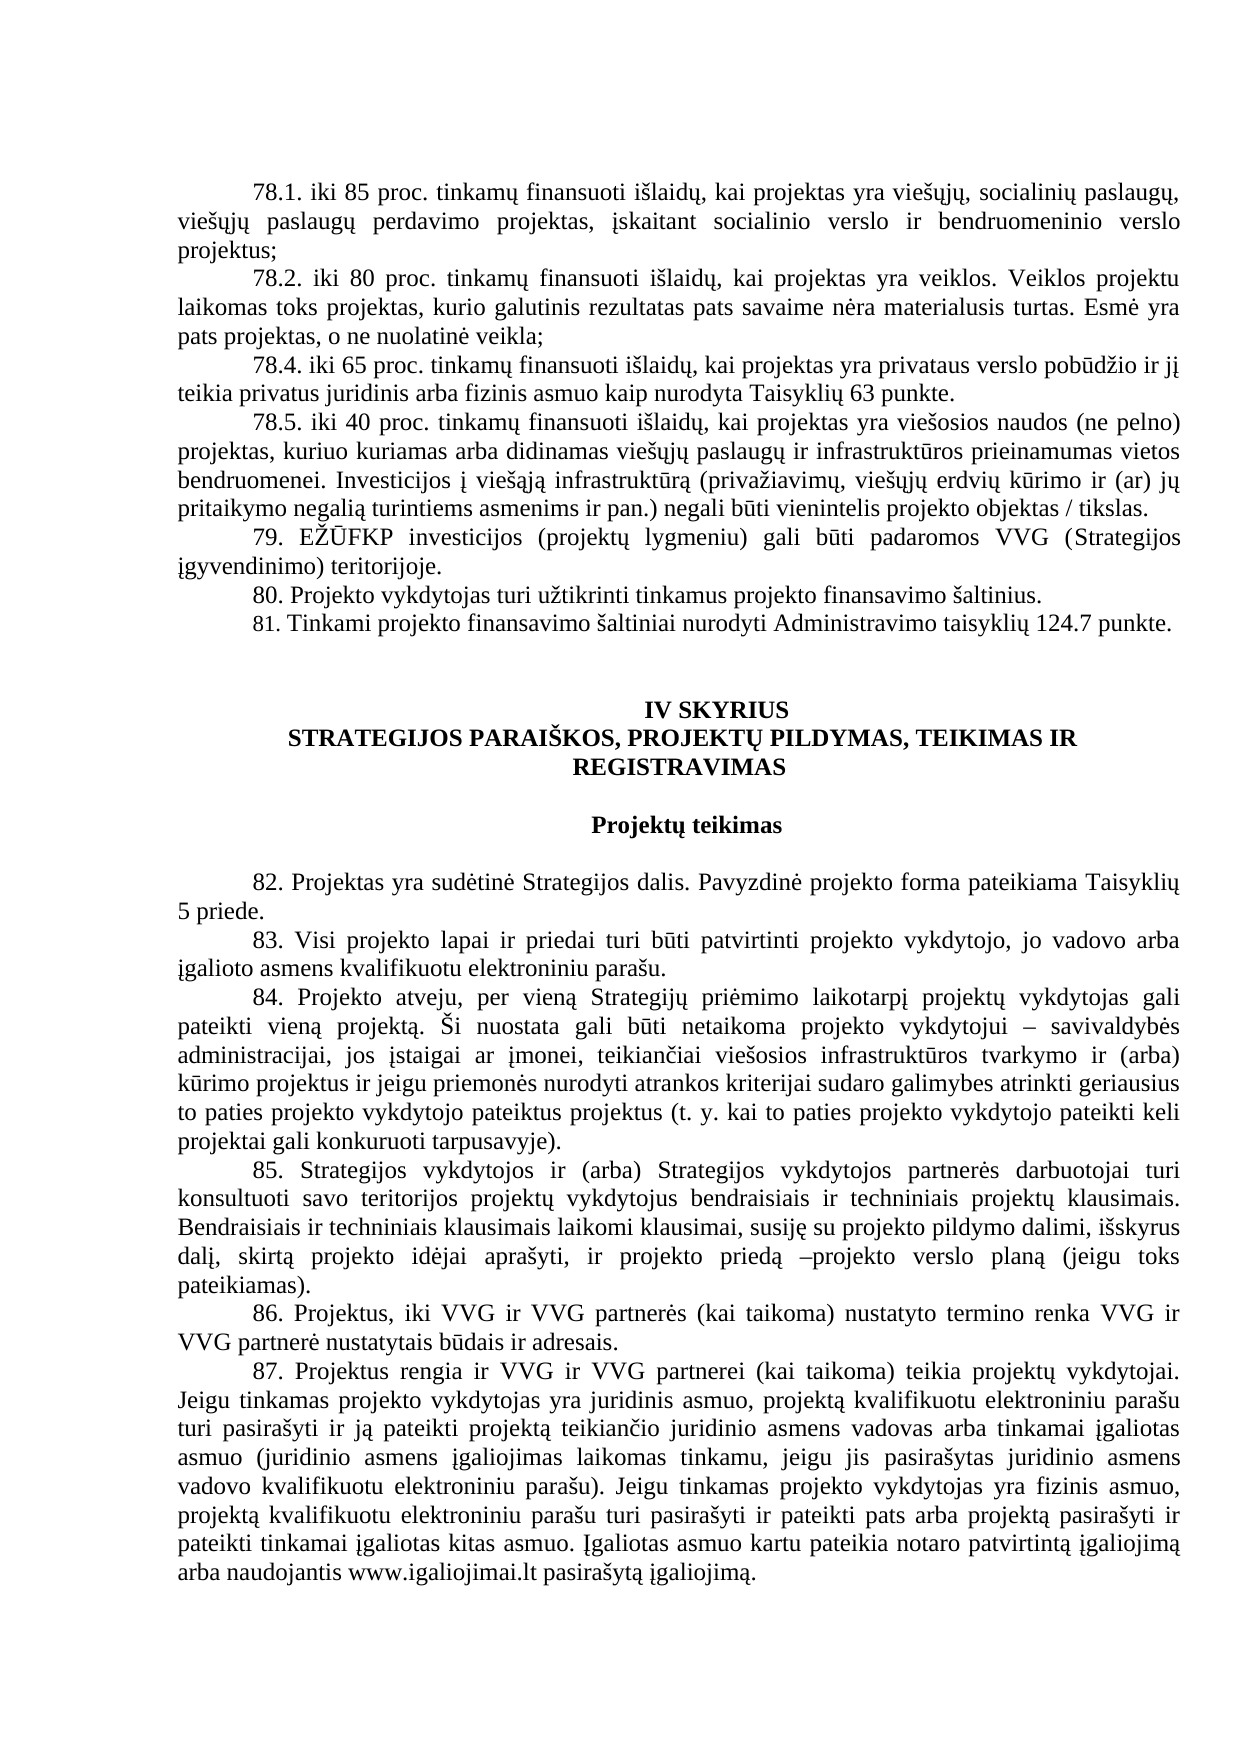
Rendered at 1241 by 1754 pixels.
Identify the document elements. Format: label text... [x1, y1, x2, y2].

text 83. Visi projekto lapai ir priedai turi būti patvirtinti projekto vykdytojo, jo vadovo arba įgalioto asmens kvalifikuotu elektroniniu parašu. [177, 925, 1181, 982]
text 78.2. iki 80 proc. tinkamų finansuoti išlaidų, kai projektas yra veiklos. Veiklos projektu laikomas toks projektas, kurio galutinis rezultatas pats savaime nėra materialusis turtas. Esmė yra pats projektas, o ne nuolatinė veikla; [177, 263, 1181, 350]
text 78.4. iki 65 proc. tinkamų finansuoti išlaidų, kai projektas yra privataus verslo pobūdžio ir jį teikia privatus juridinis arba fizinis asmuo kaip nurodyta Taisyklių 63 punkte. [177, 350, 1181, 407]
text 80. Projekto vykdytojas turi užtikrinti tinkamus projekto finansavimo šaltinius. [177, 580, 1181, 608]
text 85. Strategijos vykdytojos ir (arba) Strategijos vykdytojos partnerės darbuotojai turi konsultuoti savo teritorijos projektų vykdytojus bendraisiais ir techniniais projektų klausimais. Bendraisiais ir techniniais klausimais laikomi klausimai, susiję su projekto pildymo dalimi, išskyrus dalį, skirtą projekto idėjai aprašyti, ir projekto priedą –projekto verslo planą (jeigu toks pateikiamas). [177, 1155, 1181, 1298]
text 86. Projektus, iki VVG ir VVG partnerės (kai taikoma) nustatyto termino renka VVG ir VVG partnerė nustatytais būdais ir adresais. [177, 1298, 1181, 1356]
text 81. Tinkami projekto finansavimo šaltiniai nurodyti Administravimo taisyklių 124.7 punkte. [177, 608, 1181, 637]
text 78.5. iki 40 proc. tinkamų finansuoti išlaidų, kai projektas yra viešosios naudos (ne pelno) projektas, kuriuo kuriamas arba didinamas viešųjų paslaugų ir infrastruktūros prieinamumas vietos bendruomenei. Investicijos į viešąją infrastruktūrą (privažiavimų, viešųjų erdvių kūrimo ir (ar) jų pritaikymo negalią turintiems asmenims ir pan.) negali būti vienintelis projekto objektas / tikslas. [177, 407, 1181, 522]
text IV SKYRIUS [177, 695, 1181, 723]
text 87. Projektus rengia ir VVG ir VVG partnerei (kai taikoma) teikia projektų vykdytojai. Jeigu tinkamas projekto vykdytojas yra juridinis asmuo, projektą kvalifikuotu elektroniniu parašu turi pasirašyti ir ją pateikti projektą teikiančio juridinio asmens vadovas arba tinkamai įgaliotas asmuo (juridinio asmens įgaliojimas laikomas tinkamu, jeigu jis pasirašytas juridinio asmens vadovo kvalifikuotu elektroniniu parašu). Jeigu tinkamas projekto vykdytojas yra fizinis asmuo, projektą kvalifikuotu elektroniniu parašu turi pasirašyti ir pateikti pats arba projektą pasirašyti ir pateikti tinkamai įgaliotas kitas asmuo. Įgaliotas asmuo kartu pateikia notaro patvirtintą įgaliojimą arba naudojantis www.igaliojimai.lt pasirašytą įgaliojimą. [177, 1356, 1181, 1586]
text 78.1. iki 85 proc. tinkamų finansuoti išlaidų, kai projektas yra viešųjų, socialinių paslaugų, viešųjų paslaugų perdavimo projektas, įskaitant socialinio verslo ir bendruomeninio verslo projektus; [177, 177, 1181, 263]
text STRATEGIJOS PARAIŠKOS, PROJEKTŲ PILDYMAS, TEIKIMAS IR REGISTRAVIMAS [177, 723, 1181, 781]
list Projektų teikimas [177, 810, 1181, 838]
text 82. Projektas yra sudėtinė Strategijos dalis. Pavyzdinė projekto forma pateikiama Taisyklių 5 priede. [177, 867, 1181, 925]
text 84. Projekto atveju, per vieną Strategijų priėmimo laikotarpį projektų vykdytojas gali pateikti vieną projektą. Ši nuostata gali būti netaikoma projekto vykdytojui – savivaldybės administracijai, jos įstaigai ar įmonei, teikiančiai viešosios infrastruktūros tvarkymo ir (arba) kūrimo projektus ir jeigu priemonės nurodyti atrankos kriterijai sudaro galimybes atrinkti geriausius to paties projekto vykdytojo pateiktus projektus (t. y. kai to paties projekto vykdytojo pateikti keli projektai gali konkuruoti tarpusavyje). [177, 982, 1181, 1155]
text 79. EŽŪFKP investicijos (projektų lygmeniu) gali būti padaromos VVG (Strategijos įgyvendinimo) teritorijoje. [177, 522, 1181, 580]
